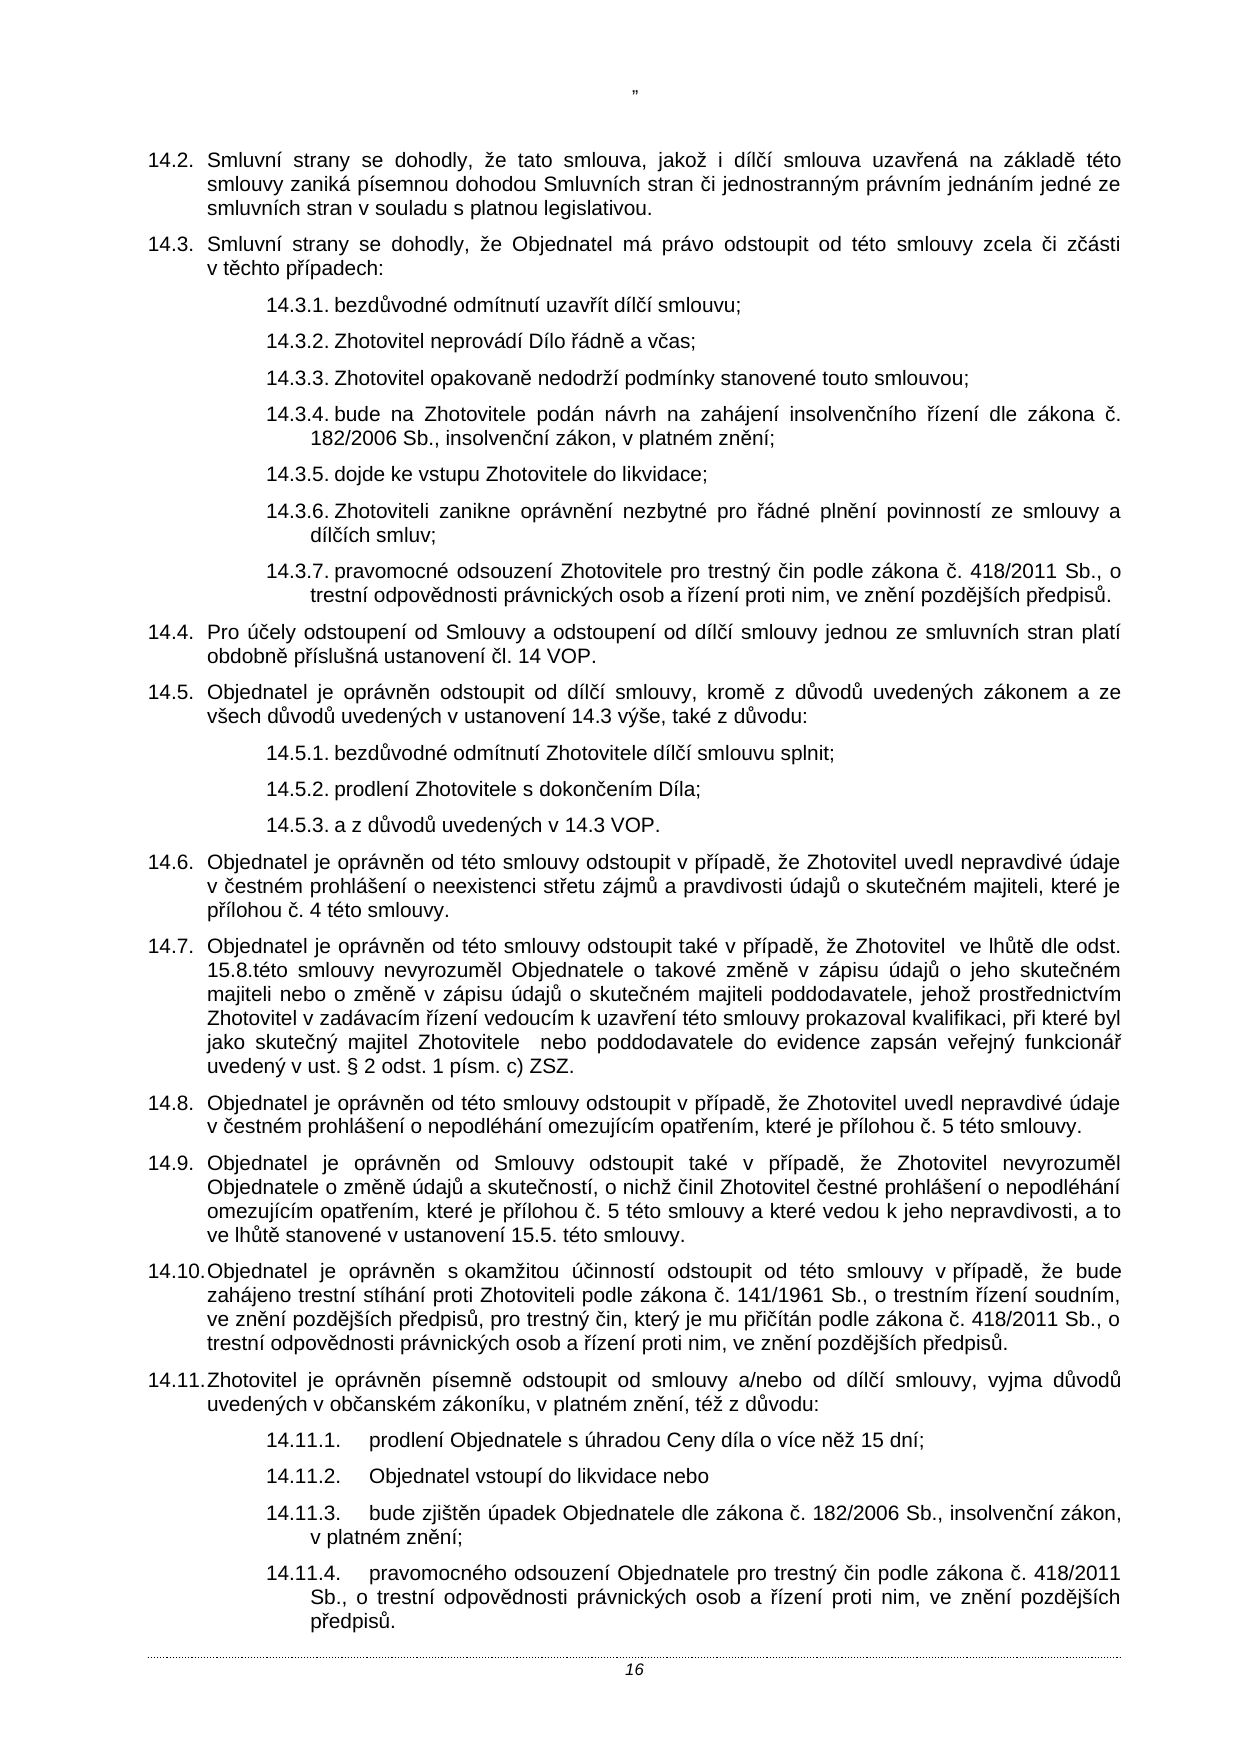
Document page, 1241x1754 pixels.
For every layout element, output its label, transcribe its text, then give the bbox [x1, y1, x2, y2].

text Objednatel je oprávněn s okamžitou účinností odstoupit od této smlouvy v případě, že bude zahájeno trestní stíhání proti Zhotoviteli podle zákona č. 141/1961 Sb., o trestním řízení soudním, ve znění pozdějších předpisů, pro trestný čin, který je mu přičítán podle zákona č. 418/2011 Sb., o trestní odpovědnosti právnických osob a řízení proti nim, ve znění pozdějších předpisů. [148, 1259, 1122, 1355]
text a z důvodů uvedených v 14.3 VOP. [266, 813, 1122, 837]
text pravomocné odsouzení Zhotovitele pro trestný čin podle zákona č. 418/2011 Sb., o trestní odpovědnosti právnických osob a řízení proti nim, ve znění pozdějších předpisů. [266, 559, 1122, 607]
text Zhotoviteli zanikne oprávnění nezbytné pro řádné plnění povinností ze smlouvy a dílčích smluv; [266, 499, 1122, 547]
text Smluvní strany se dohodly, že tato smlouva, jakož i dílčí smlouva uzavřená na základě této smlouvy zaniká písemnou dohodou Smluvních stran či jednostranným právním jednáním jedné ze smluvních stran v souladu s platnou legislativou. [148, 148, 1122, 219]
text prodlení Zhotovitele s dokončením Díla; [266, 777, 1122, 801]
text Objednatel je oprávněn od této smlouvy odstoupit v případě, že Zhotovitel uvedl nepravdivé údaje v čestném prohlášení o neexistenci střetu zájmů a pravdivosti údajů o skutečném majiteli, které je přílohou č. 4 této smlouvy. [148, 850, 1122, 922]
text prodlení Objednatele s úhradou Ceny díla o více něž 15 dní; [266, 1428, 1122, 1452]
text Objednatel vstoupí do likvidace nebo [266, 1464, 1122, 1488]
text Zhotovitel neprovádí Dílo řádně a včas; [266, 329, 1122, 353]
text bezdůvodné odmítnutí Zhotovitele dílčí smlouvu splnit; [266, 740, 1122, 764]
text bude na Zhotovitele podán návrh na zahájení insolvenčního řízení dle zákona č. 182/2006 Sb., insolvenční zákon, v platném znění; [266, 402, 1122, 450]
text dojde ke vstupu Zhotovitele do likvidace; [266, 462, 1122, 486]
text Smluvní strany se dohodly, že Objednatel má právo odstoupit od této smlouvy zcela či zčásti v těchto případech: [148, 232, 1122, 280]
text Objednatel je oprávněn odstoupit od dílčí smlouvy, kromě z důvodů uvedených zákonem a ze všech důvodů uvedených v ustanovení 14.3 výše, také z důvodu: [148, 680, 1122, 728]
text pravomocného odsouzení Objednatele pro trestný čin podle zákona č. 418/2011 Sb., o trestní odpovědnosti právnických osob a řízení proti nim, ve znění pozdějších předpisů. [266, 1561, 1122, 1633]
text bude zjištěn úpadek Objednatele dle zákona č. 182/2006 Sb., insolvenční zákon, v platném znění; [266, 1501, 1122, 1549]
text Objednatel je oprávněn od této smlouvy odstoupit v případě, že Zhotovitel uvedl nepravdivé údaje v čestném prohlášení o nepodléhání omezujícím opatřením, které je přílohou č. 5 této smlouvy. [148, 1090, 1122, 1138]
text Objednatel je oprávněn od této smlouvy odstoupit také v případě, že Zhotovitel ve lhůtě dle odst. 15.8.této smlouvy nevyrozuměl Objednatele o takové změně v zápisu údajů o jeho skutečném majiteli nebo o změně v zápisu údajů o skutečném majiteli poddodavatele, jehož prostřednictvím Zhotovitel v zadávacím řízení vedoucím k uzavření této smlouvy prokazoval kvalifikaci, při které byl jako skutečný majitel Zhotovitele nebo poddodavatele do evidence zapsán veřejný funkcionář uvedený v ust. § 2 odst. 1 písm. c) ZSZ. [148, 934, 1122, 1078]
text Zhotovitel opakovaně nedodrží podmínky stanovené touto smlouvou; [266, 365, 1122, 389]
text Objednatel je oprávněn od Smlouvy odstoupit také v případě, že Zhotovitel nevyrozuměl Objednatele o změně údajů a skutečností, o nichž činil Zhotovitel čestné prohlášení o nepodléhání omezujícím opatřením, které je přílohou č. 5 této smlouvy a které vedou k jeho nepravdivosti, a to ve lhůtě stanovené v ustanovení 15.5. této smlouvy. [148, 1151, 1122, 1247]
text bezdůvodné odmítnutí uzavřít dílčí smlouvu; [266, 292, 1122, 316]
text Zhotovitel je oprávněn písemně odstoupit od smlouvy a/nebo od dílčí smlouvy, vyjma důvodů uvedených v občanském zákoníku, v platném znění, též z důvodu: [148, 1367, 1122, 1415]
text Pro účely odstoupení od Smlouvy a odstoupení od dílčí smlouvy jednou ze smluvních stran platí obdobně příslušná ustanovení čl. 14 VOP. [148, 619, 1122, 667]
